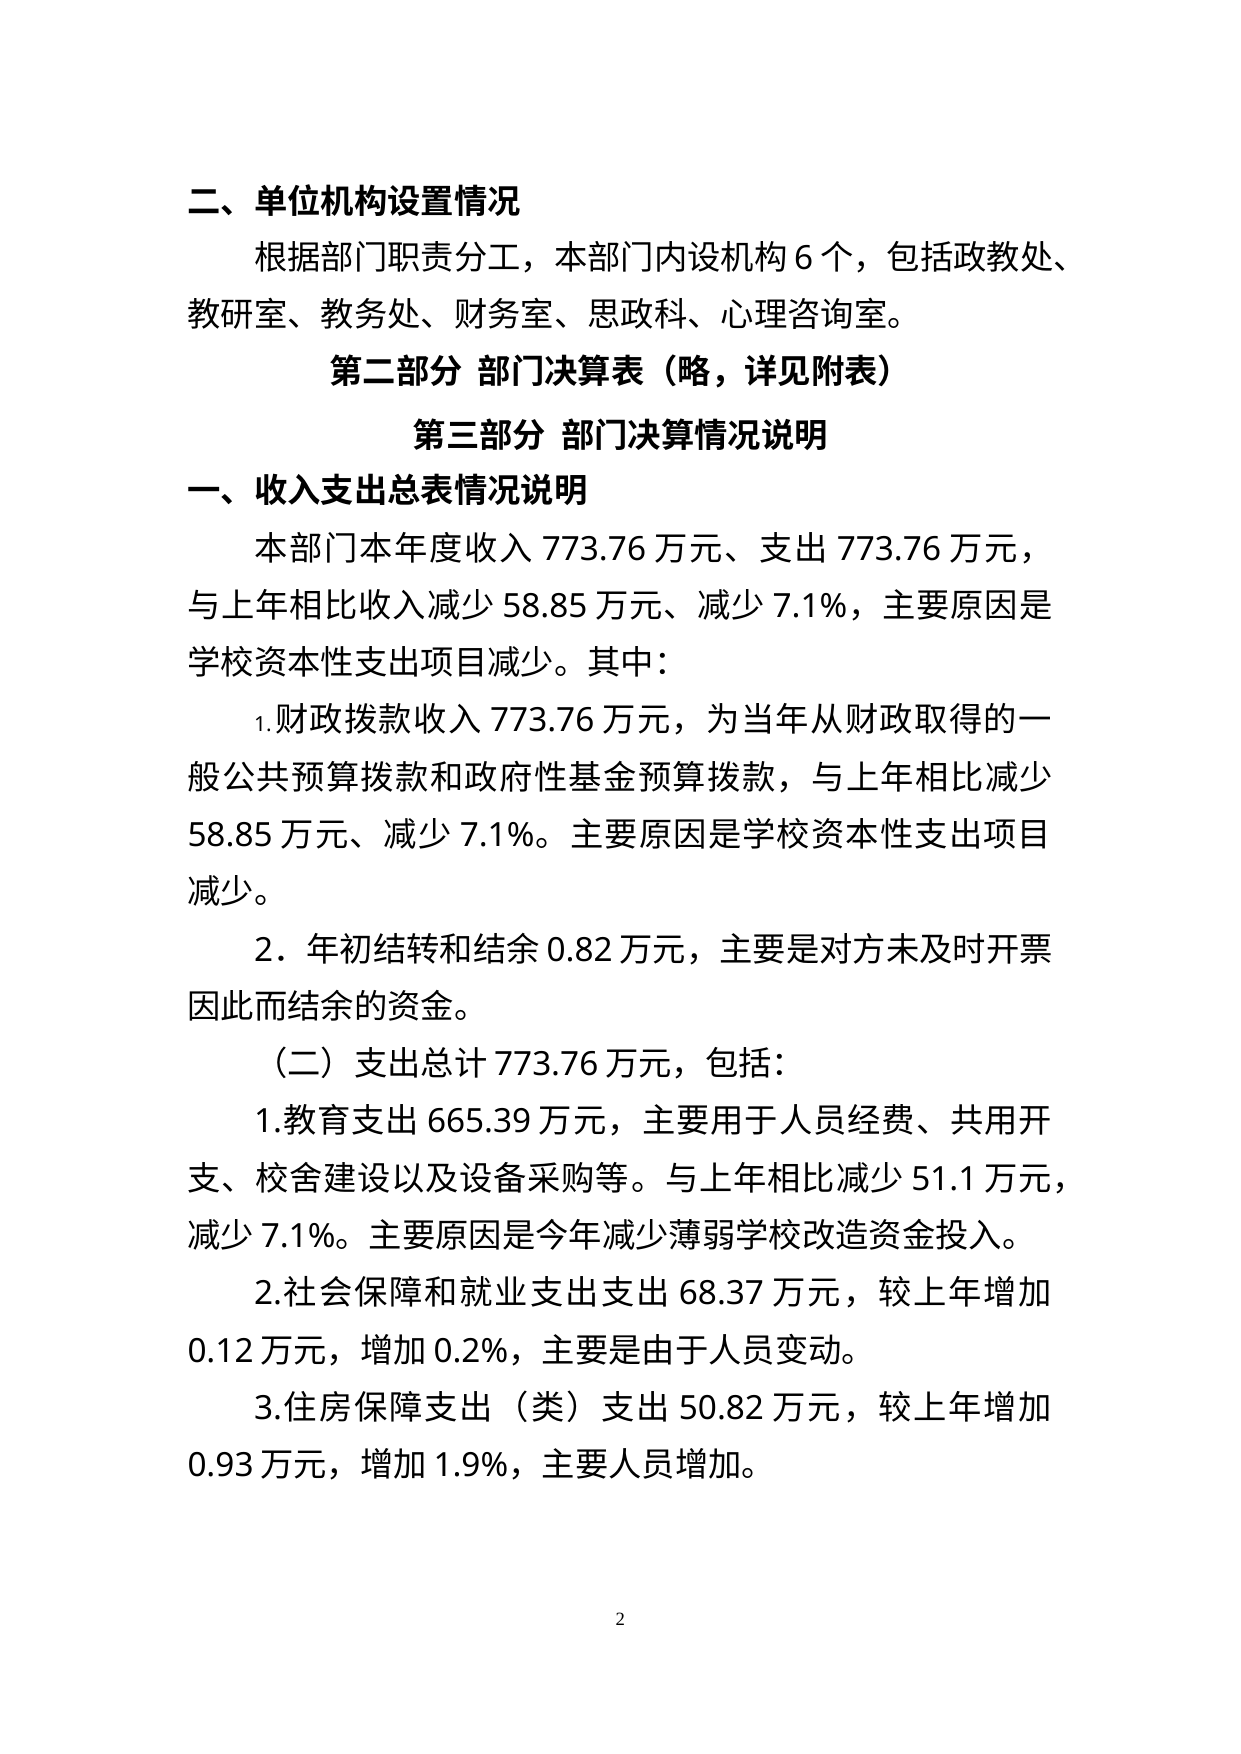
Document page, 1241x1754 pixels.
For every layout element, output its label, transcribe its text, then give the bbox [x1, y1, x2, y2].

text 1.教育支出665.39万元，主要用于人员经费、共用开支、校舍建设以及设备采购等。与上年相比减少51.1万元，减少7.1%。主要原因是今年减少薄弱学校改造资金投入。 [187, 1087, 1053, 1259]
text 本部门本年度收入773.76万元、支出773.76万元，与上年相比收入减少58.85万元、减少7.1%，主要原因是学校资本性支出项目减少。其中： [187, 514, 1053, 686]
text （二）支出总计773.76万元，包括： [187, 1030, 1053, 1087]
text 3.住房保障支出（类）支出50.82万元，较上年增加0.93万元，增加1.9%，主要人员增加。 [187, 1373, 1053, 1488]
text 第二部分 部门决算表（略，详见附表） [187, 338, 1053, 395]
text 一、收入支出总表情况说明 [187, 457, 1053, 514]
list 2．年初结转和结余0.82万元，主要是对方未及时开票因此而结余的资金。 [187, 915, 1053, 1030]
text 根据部门职责分工，本部门内设机构6个，包括政教处、教研室、教务处、财务室、思政科、心理咨询室。 [187, 223, 1053, 338]
list 财政拨款收入773.76万元，为当年从财政取得的一般公共预算拨款和政府性基金预算拨款，与上年相比减少58.85万元、减少7.1%。主要原因是学校资本性支出项目减少。 [187, 686, 1053, 915]
text 2.社会保障和就业支出支出68.37万元，较上年增加0.12万元，增加0.2%，主要是由于人员变动。 [187, 1259, 1053, 1373]
text 第三部分 部门决算情况说明 [187, 395, 1053, 457]
text 二、单位机构设置情况 [187, 162, 1053, 223]
